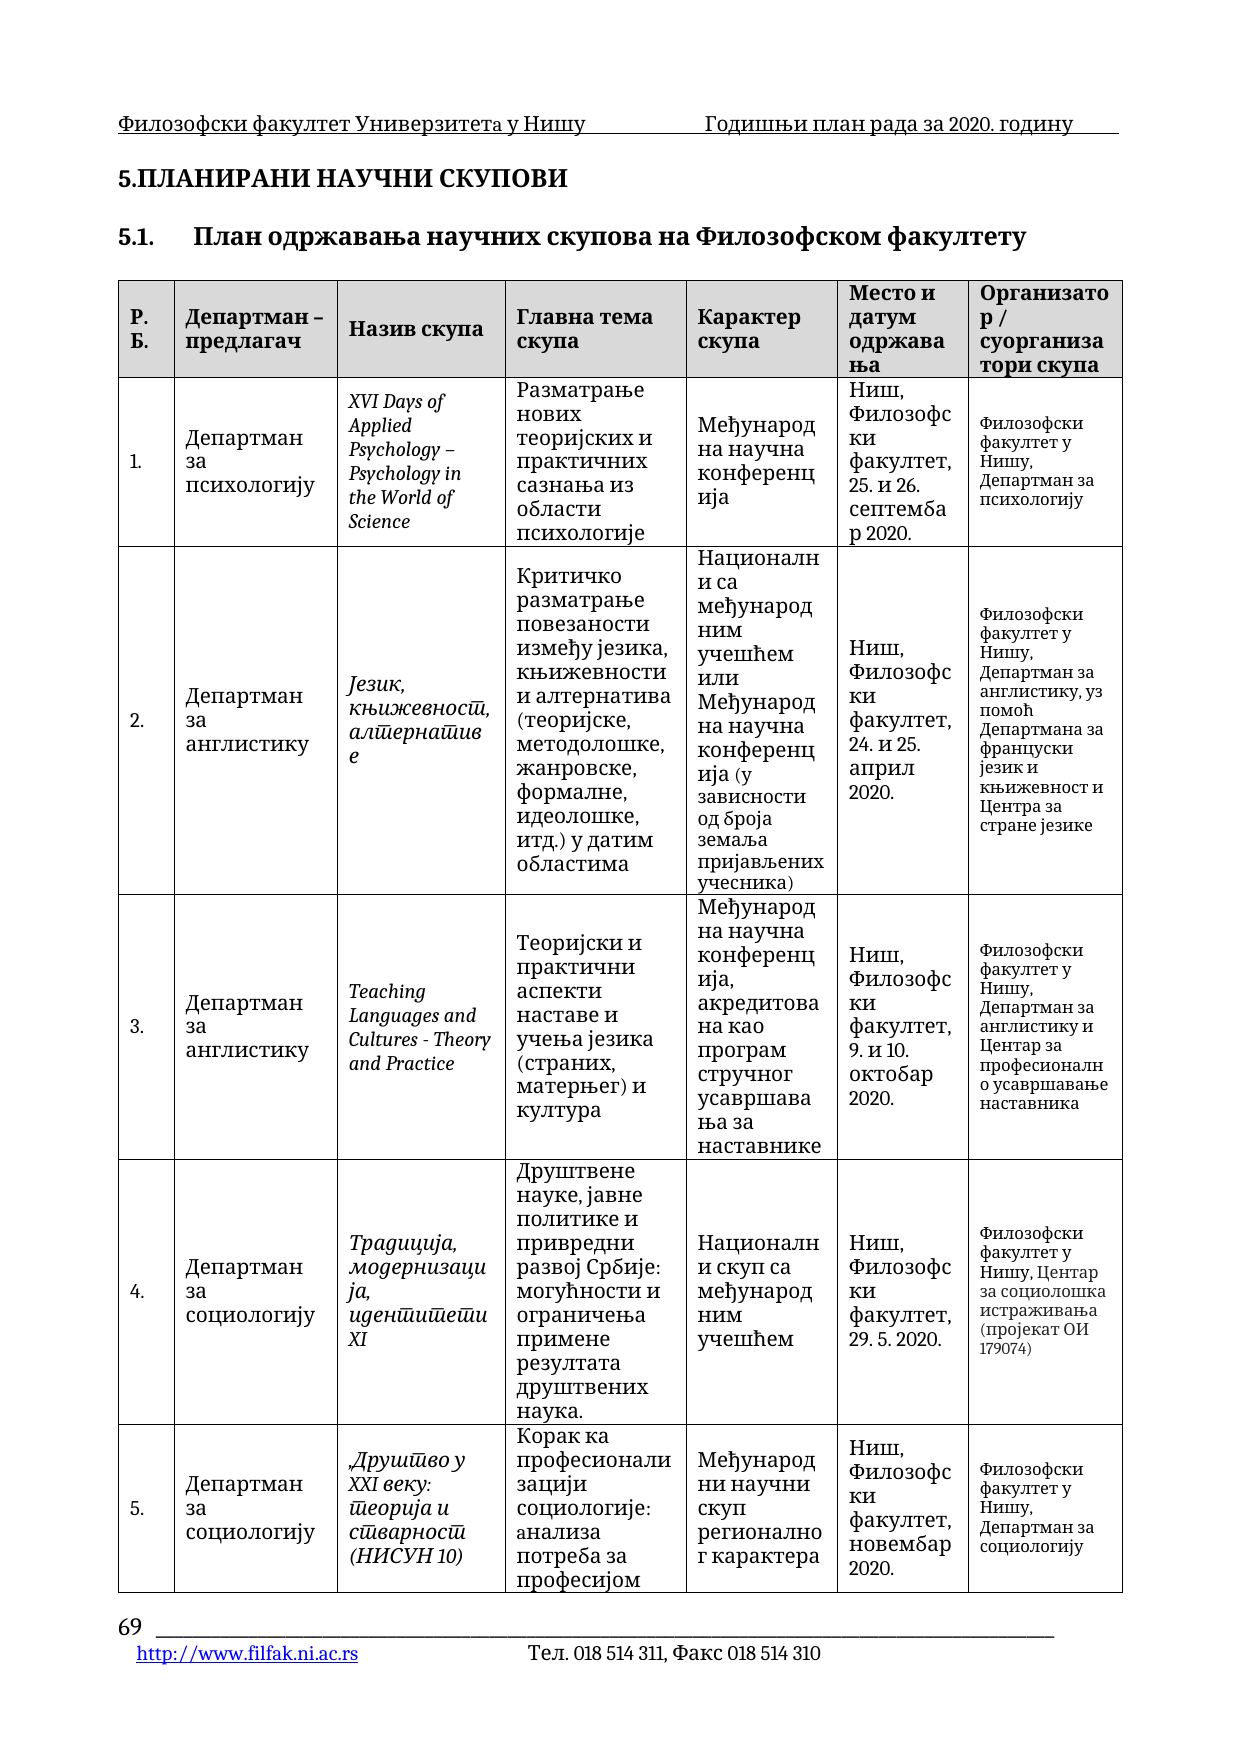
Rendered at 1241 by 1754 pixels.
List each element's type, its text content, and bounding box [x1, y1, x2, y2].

table_cell Ниш, Филозофски факултет, 25. и 26. септембар 2020. [838, 378, 968, 546]
table_header Главна тема скупа [506, 281, 686, 377]
table_cell Језик, књижевност, алтернативе [338, 547, 505, 894]
table_header Назив скупа [338, 281, 505, 377]
table_cell Разматрање нових теоријских и практичних сазнања из области психологије [506, 378, 686, 546]
table_cell 1. [119, 378, 174, 546]
table_cell Национални са међународним учешћем или Међународна научна конференција (у зависности од броја земаља пријављених учесника) [687, 547, 837, 894]
table_cell Ниш, Филозофски факултет, 24. и 25. април 2020. [838, 547, 968, 894]
list План одржавања научних скупова на Филозофском факултету [118, 223, 1122, 252]
table_cell Филозофски факултет у Нишу, Департман за социологију [969, 1425, 1122, 1592]
table_cell Департман за психологију [175, 378, 337, 546]
table_cell Теоријски и практични аспекти наставе и учења језика (страних, матерњег) и култура [506, 895, 686, 1159]
table_cell Департман за социологију [175, 1160, 337, 1423]
table_cell Међународни научни скуп регионалног карактера [687, 1425, 837, 1592]
table_cell Корак ка професионализацији социологије: aнализа потреба за професијом [506, 1425, 686, 1592]
table_cell Међународна научна конференција, акредитована као програм стручног усавршавања за наставнике [687, 895, 837, 1159]
table_cell XVI Days of Applied Psychology – Psychology in the World of Science [338, 378, 505, 546]
table_cell Филозофски факултет у Нишу, Департман за психологију [969, 378, 1122, 546]
table_cell 2. [119, 547, 174, 894]
table_cell Департман за англистику [175, 895, 337, 1159]
table_cell Традиција, модернизација, идентитети XI [338, 1160, 505, 1423]
table_cell Филозофски факултет у Нишу, Центар за социолошка истраживања (пројекат ОИ 179074) [969, 1160, 1122, 1423]
table_cell 5. [119, 1425, 174, 1592]
table_cell Национални скуп са међународним учешћем [687, 1160, 837, 1423]
table_cell Ниш, Филозофски факултет, 29. 5. 2020. [838, 1160, 968, 1423]
table_cell Департман за социологију [175, 1425, 337, 1592]
table_header Карактер скупа [687, 281, 837, 377]
table_cell Критичко разматрање повезаности између језика, књижевности и алтернатива (теоријске, методолошке, жанровске, формалне, идеолошке, итд.) у датим областима [506, 547, 686, 894]
table_cell 3. [119, 895, 174, 1159]
table_header Р. Б. [119, 281, 174, 377]
table_cell Ниш, Филозофски факултет, новембар 2020. [838, 1425, 968, 1592]
table_cell ,Друштво у XXI веку: теорија и стварност (НИСУН 10) [338, 1425, 505, 1592]
table_cell Департман за англистику [175, 547, 337, 894]
text 5.ПЛАНИРАНИ НАУЧНИ СКУПОВИ [118, 165, 1122, 194]
table_header Организатор / суорганизатори скупа [969, 281, 1122, 377]
table_header Департман – предлагач [175, 281, 337, 377]
table_cell Teaching Languages and Cultures - Theory and Practice [338, 895, 505, 1159]
table_cell Филозофски факултет у Нишу, Департман за англистику и Центар за професионално усавршавање наставника [969, 895, 1122, 1159]
table_cell Друштвене науке, јавне политике и привредни развој Србије: могућности и ограничења примене резултата друштвених наука. [506, 1160, 686, 1423]
table_cell Филозофски факултет у Нишу, Департман за англистику, уз помоћ Департмана за француски језик и књижевност и Центра за стране језике [969, 547, 1122, 894]
table_header Место и датум одржавања [838, 281, 968, 377]
table_cell 4. [119, 1160, 174, 1423]
table_cell Ниш, Филозофски факултет, 9. и 10. октобар 2020. [838, 895, 968, 1159]
table_cell Међународна научна конференција [687, 378, 837, 546]
